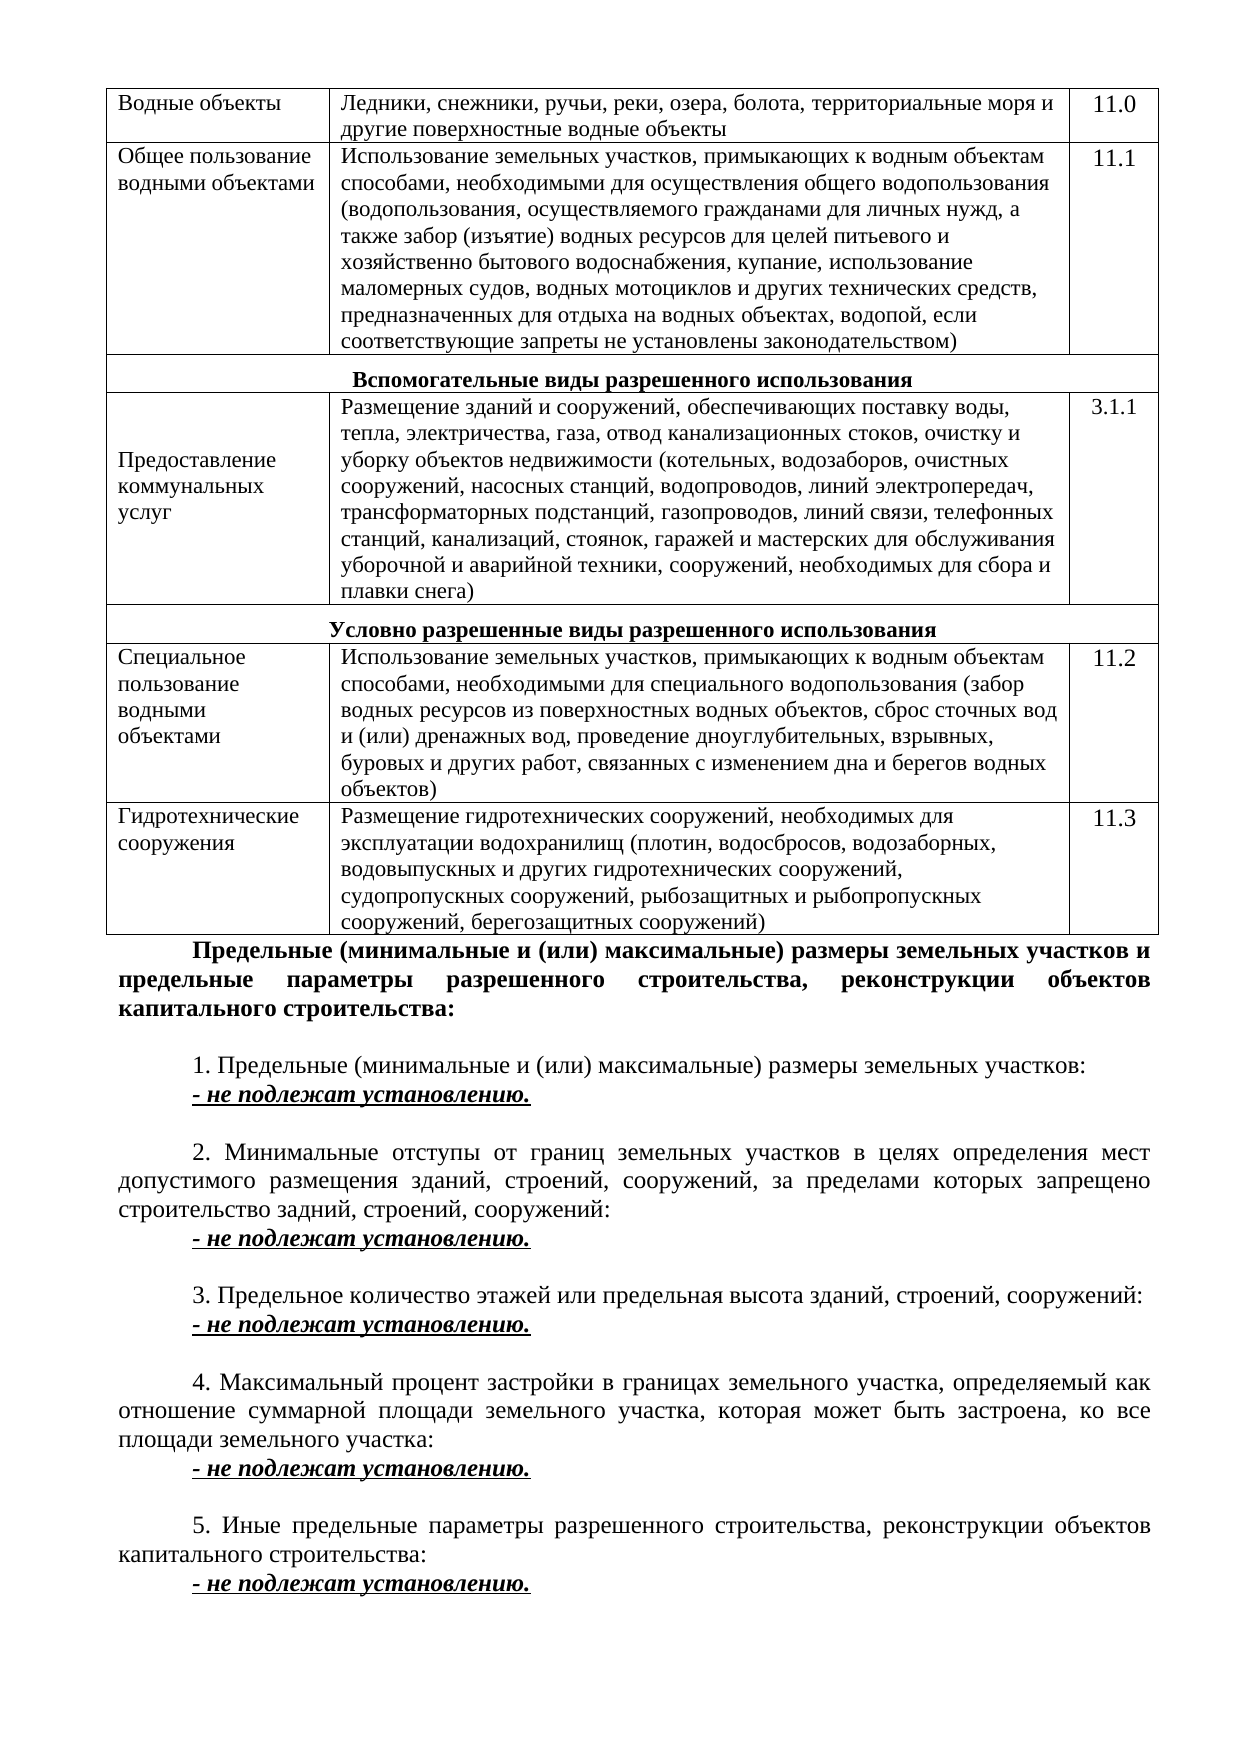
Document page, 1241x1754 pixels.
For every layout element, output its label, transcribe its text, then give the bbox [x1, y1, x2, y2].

table_cell Общее пользование водными объектами [107, 143, 329, 353]
text 4. Максимальный процент застройки в границах земельного участка, определяемый как отношение суммарной площади земельного участка, которая может быть застроена, ко все площади земельного участка: [118, 1367, 1152, 1453]
table_cell Специальное пользование водными объектами [107, 644, 329, 802]
table_cell 11.0 [1070, 89, 1158, 142]
table_cell Предоставление коммунальных услуг [107, 393, 329, 604]
table_cell 11.2 [1070, 644, 1158, 802]
table_cell Гидротехнические сооружения [107, 803, 329, 934]
text - не подлежат установлению. [118, 1309, 1152, 1338]
text - не подлежат установлению. [118, 1568, 1152, 1597]
table_cell Размещение зданий и сооружений, обеспечивающих поставку воды, тепла, электричества, газа, отвод канализационных стоков, очистку и уборку объектов недвижимости (котельных, водозаборов, очистных сооружений, насосных станций, водопроводов, линий электропередач, трансформаторных подстанций, газопроводов, линий связи, телефонных станций, канализаций, стоянок, гаражей и мастерских для обслуживания уборочной и аварийной техники, сооружений, необходимых для сбора и плавки снега) [330, 393, 1069, 604]
table_cell Использование земельных участков, примыкающих к водным объектам способами, необходимыми для осуществления общего водопользования (водопользования, осуществляемого гражданами для личных нужд, а также забор (изъятие) водных ресурсов для целей питьевого и хозяйственно бытового водоснабжения, купание, использование маломерных судов, водных мотоциклов и других технических средств, предназначенных для отдыха на водных объектах, водопой, если соответствующие запреты не установлены законодательством) [330, 143, 1069, 353]
table_cell 3.1.1 [1070, 393, 1158, 604]
text - не подлежат установлению. [118, 1079, 1152, 1108]
text 3. Предельное количество этажей или предельная высота зданий, строений, сооружений: [118, 1280, 1152, 1309]
table_cell Вспомогательные виды разрешенного использования [107, 355, 1158, 392]
text Предельные (минимальные и (или) максимальные) размеры земельных участков и предельные параметры разрешенного строительства, реконструкции объектов капитального строительства: [118, 935, 1152, 1022]
table_cell Использование земельных участков, примыкающих к водным объектам способами, необходимыми для специального водопользования (забор водных ресурсов из поверхностных водных объектов, сброс сточных вод и (или) дренажных вод, проведение дноуглубительных, взрывных, буровых и других работ, связанных с изменением дна и берегов водных объектов) [330, 644, 1069, 802]
text 1. Предельные (минимальные и (или) максимальные) размеры земельных участков: [118, 1050, 1152, 1079]
table_cell Ледники, снежники, ручьи, реки, озера, болота, территориальные моря и другие поверхностные водные объекты [330, 89, 1069, 142]
table_cell Размещение гидротехнических сооружений, необходимых для эксплуатации водохранилищ (плотин, водосбросов, водозаборных, водовыпускных и других гидротехнических сооружений, судопропускных сооружений, рыбозащитных и рыбопропускных сооружений, берегозащитных сооружений) [330, 803, 1069, 934]
text 5. Иные предельные параметры разрешенного строительства, реконструкции объектов капитального строительства: [118, 1510, 1152, 1568]
text - не подлежат установлению. [118, 1223, 1152, 1252]
table_cell 11.1 [1070, 143, 1158, 353]
table_cell Условно разрешенные виды разрешенного использования [107, 605, 1158, 642]
table_cell 11.3 [1070, 803, 1158, 934]
text 2. Минимальные отступы от границ земельных участков в целях определения мест допустимого размещения зданий, строений, сооружений, за пределами которых запрещено строительство задний, строений, сооружений: [118, 1137, 1152, 1223]
table_cell Водные объекты [107, 89, 329, 142]
text - не подлежат установлению. [118, 1453, 1152, 1482]
